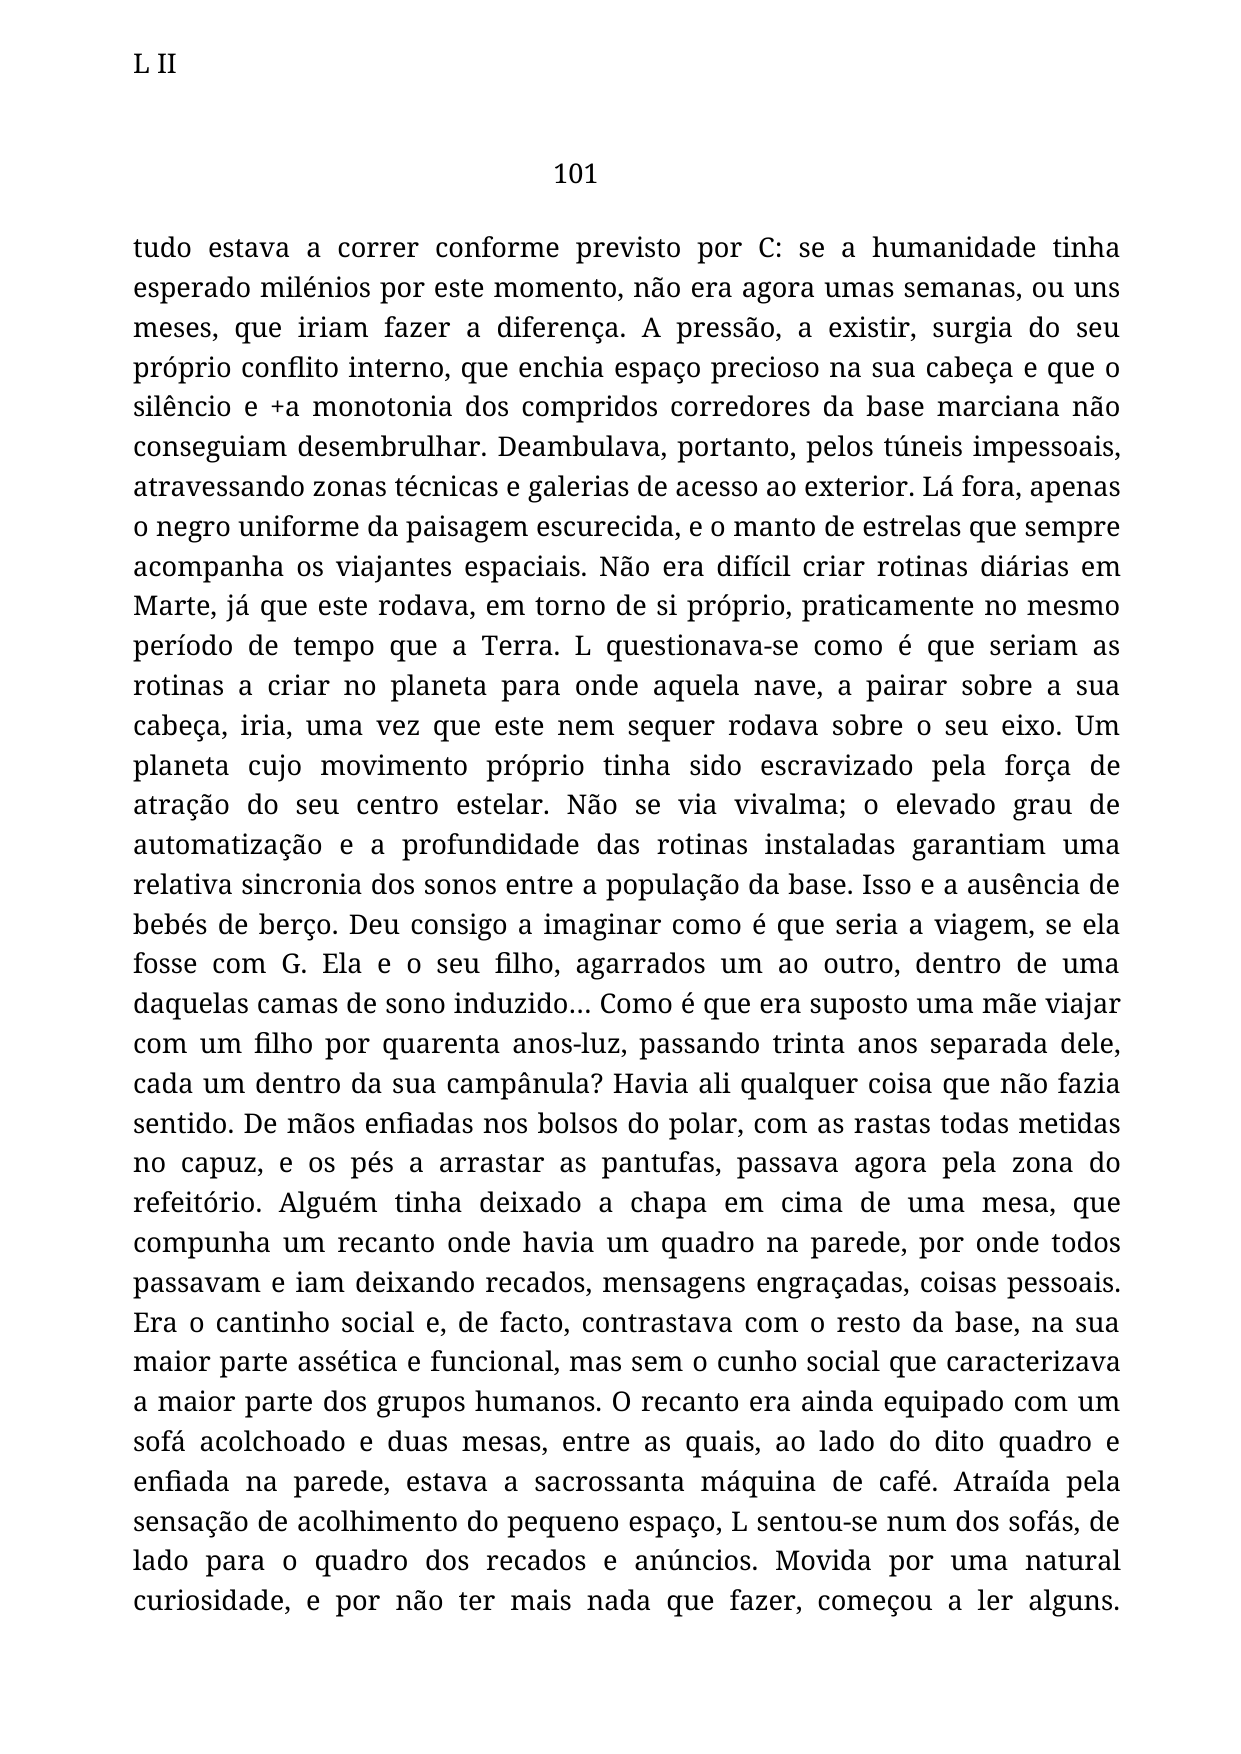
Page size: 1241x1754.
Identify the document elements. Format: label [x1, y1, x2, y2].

text [133, 229, 1122, 1618]
